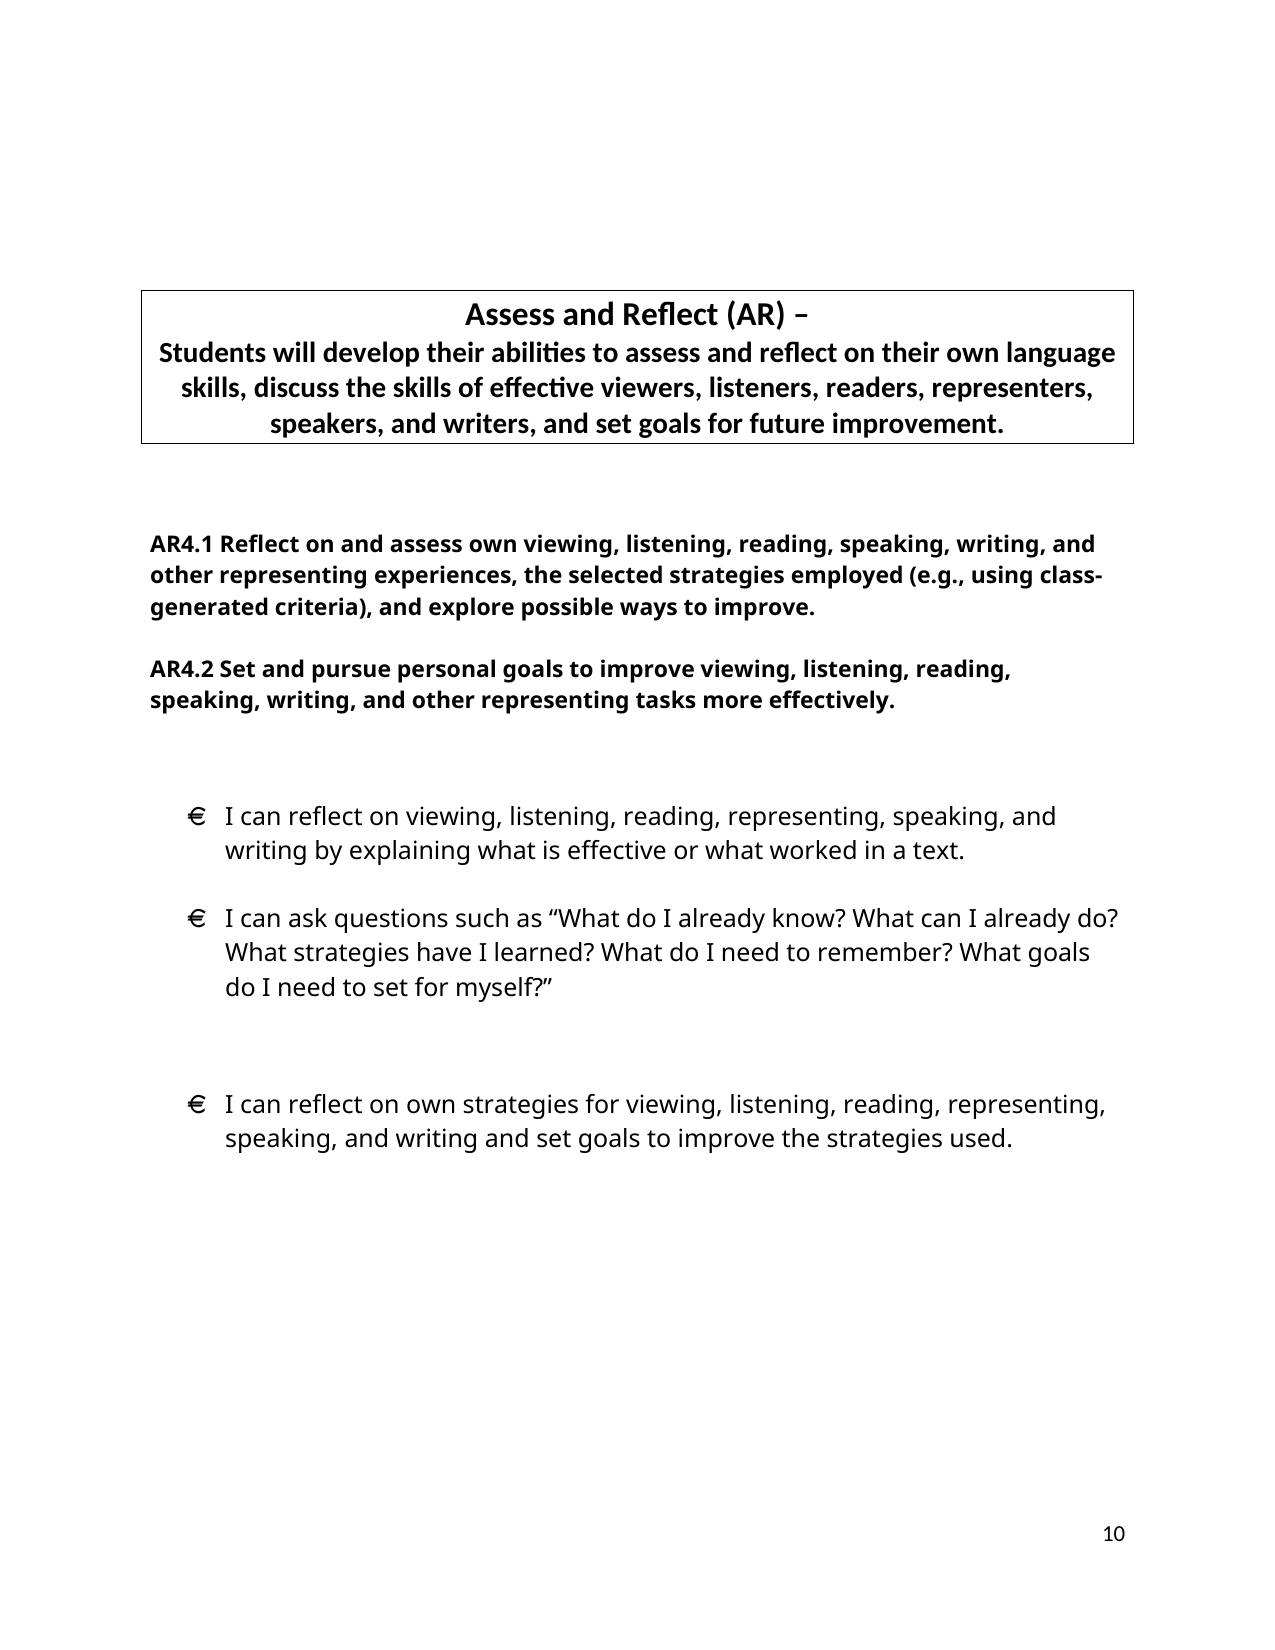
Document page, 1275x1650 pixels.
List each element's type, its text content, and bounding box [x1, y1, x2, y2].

text Students will develop their abilities to assess and reflect on their own language skills, discuss the skills of effective viewers, listeners, readers, representers, [150, 334, 1125, 402]
text AR4.1 Reflect on and assess own viewing, listening, reading, speaking, writing, and other representing experiences, the selected strategies employed (e.g., using class-generated criteria), and explore possible ways to improve. [150, 528, 1125, 622]
list I can reflect on own strategies for viewing, listening, reading, representing, speaking, and writing and set goals to improve the strategies used. [187, 1087, 1125, 1155]
text speakers, and writers, and set goals for future improvement. [142, 402, 1133, 443]
text Assess and Reflect (AR) – [142, 291, 1133, 334]
text AR4.2 Set and pursue personal goals to improve viewing, listening, reading, speaking, writing, and other representing tasks more effectively. [150, 653, 1125, 716]
list I can reflect on viewing, listening, reading, representing, speaking, and writing by explaining what is effective or what worked in a text. [187, 799, 1125, 867]
list I can ask questions such as “What do I already know? What can I already do? What strategies have I learned? What do I need to remember? What goals do I need to set for myself?” [187, 901, 1125, 1003]
